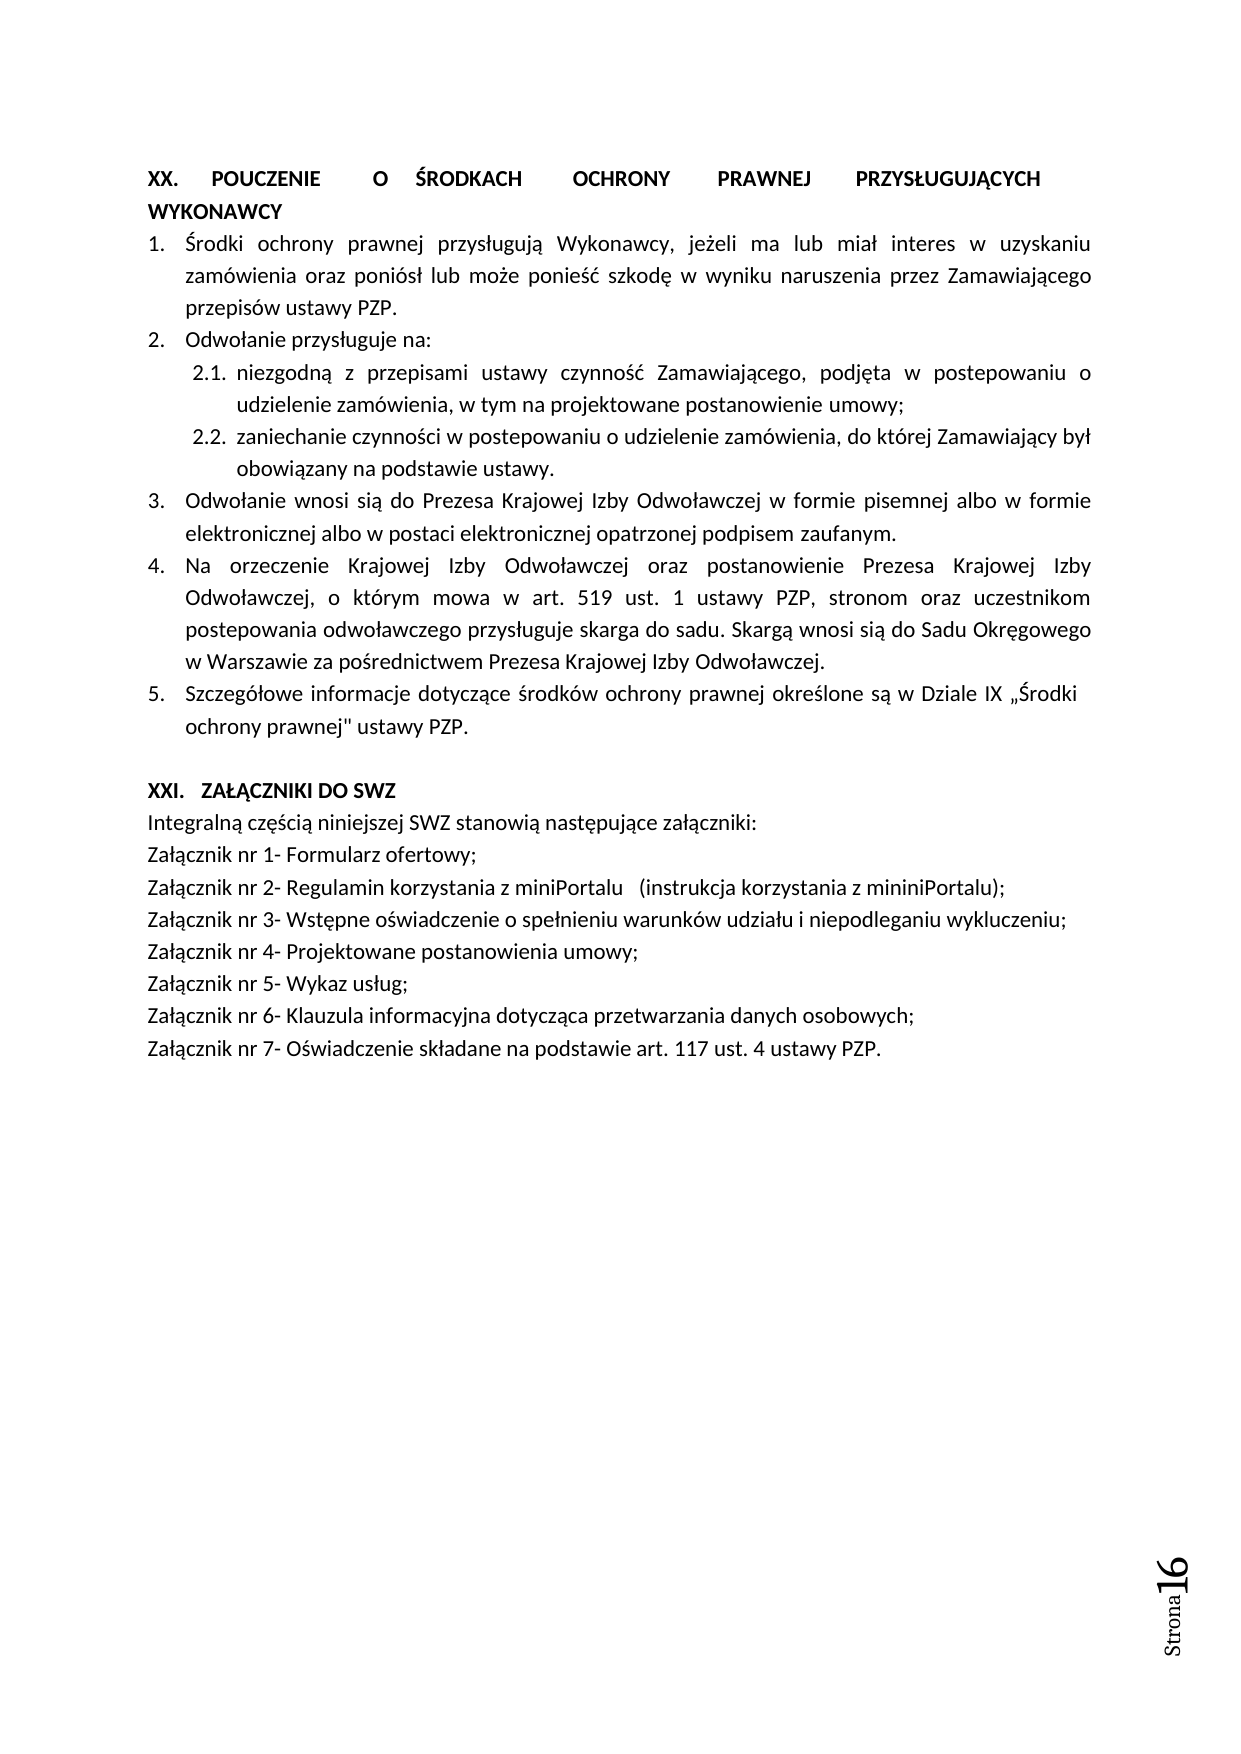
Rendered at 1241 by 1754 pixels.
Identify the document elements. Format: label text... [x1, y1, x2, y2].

list Na orzeczenie Krajowej Izby Odwoławczej oraz postanowienie Prezesa Krajowej Izby Odwoławczej, o którym mowa w art. 519 ust. 1 ustawy PZP, stronom oraz uczestnikom postepowania odwoławczego przysługuje skarga do sadu. Skargą wnosi sią do Sadu Okręgowego w Warszawie za pośrednictwem Prezesa Krajowej Izby Odwoławczej. [148, 551, 1093, 675]
list Środki ochrony prawnej przysługują Wykonawcy, jeżeli ma lub miał interes w uzyskaniu zamówienia oraz poniósł lub może ponieść szkodę w wyniku naruszenia przez Zamawiającego przepisów ustawy PZP. [148, 229, 1093, 321]
text Załącznik nr 2- Regulamin korzystania z miniPortalu (instrukcja korzystania z mininiPortalu); [147, 873, 1110, 901]
text Integralną częścią niniejszej SWZ stanowią następujące załączniki: Załącznik nr 1- Formularz ofertowy; [147, 808, 767, 868]
list zaniechanie czynności w postepowaniu o udzielenie zamówienia, do której Zamawiający był obowiązany na podstawie ustawy. [192, 422, 1093, 482]
list Odwołanie przysługuje na: [148, 326, 1105, 353]
text ochrony prawnej" ustawy PZP. [185, 712, 1105, 740]
text WYKONAWCY [148, 197, 1105, 225]
text Załącznik nr 3- Wstępne oświadczenie o spełnieniu warunków udziału i niepodleganiu wykluczeniu; [147, 905, 1110, 933]
text Załącznik nr 5- Wykaz usług; [147, 969, 788, 997]
subtitle ZAŁĄCZNIKI DO SWZ [148, 776, 1105, 804]
text Załącznik nr 4- Projektowane postanowienia umowy; [147, 937, 788, 965]
text Załącznik nr 7- Oświadczenie składane na podstawie art. 117 ust. 4 ustawy PZP. [147, 1034, 1105, 1062]
list niezgodną z przepisami ustawy czynność Zamawiającego, podjęta w postepowaniu o udzielenie zamówienia, w tym na projektowane postanowienie umowy; [192, 358, 1093, 418]
text Załącznik nr 6- Klauzula informacyjna dotycząca przetwarzania danych osobowych; [147, 1001, 1105, 1029]
list Odwołanie wnosi sią do Prezesa Krajowej Izby Odwoławczej w formie pisemnej albo w formie elektronicznej albo w postaci elektronicznej opatrzonej podpisem zaufanym. [148, 486, 1093, 547]
list Szczegółowe informacje dotyczące środków ochrony prawnej określone są w Dziale IX „Środki [148, 679, 1105, 708]
subtitle POUCZENIE O ŚRODKACH OCHRONY PRAWNEJ PRZYSŁUGUJĄCYCH [148, 164, 1105, 193]
